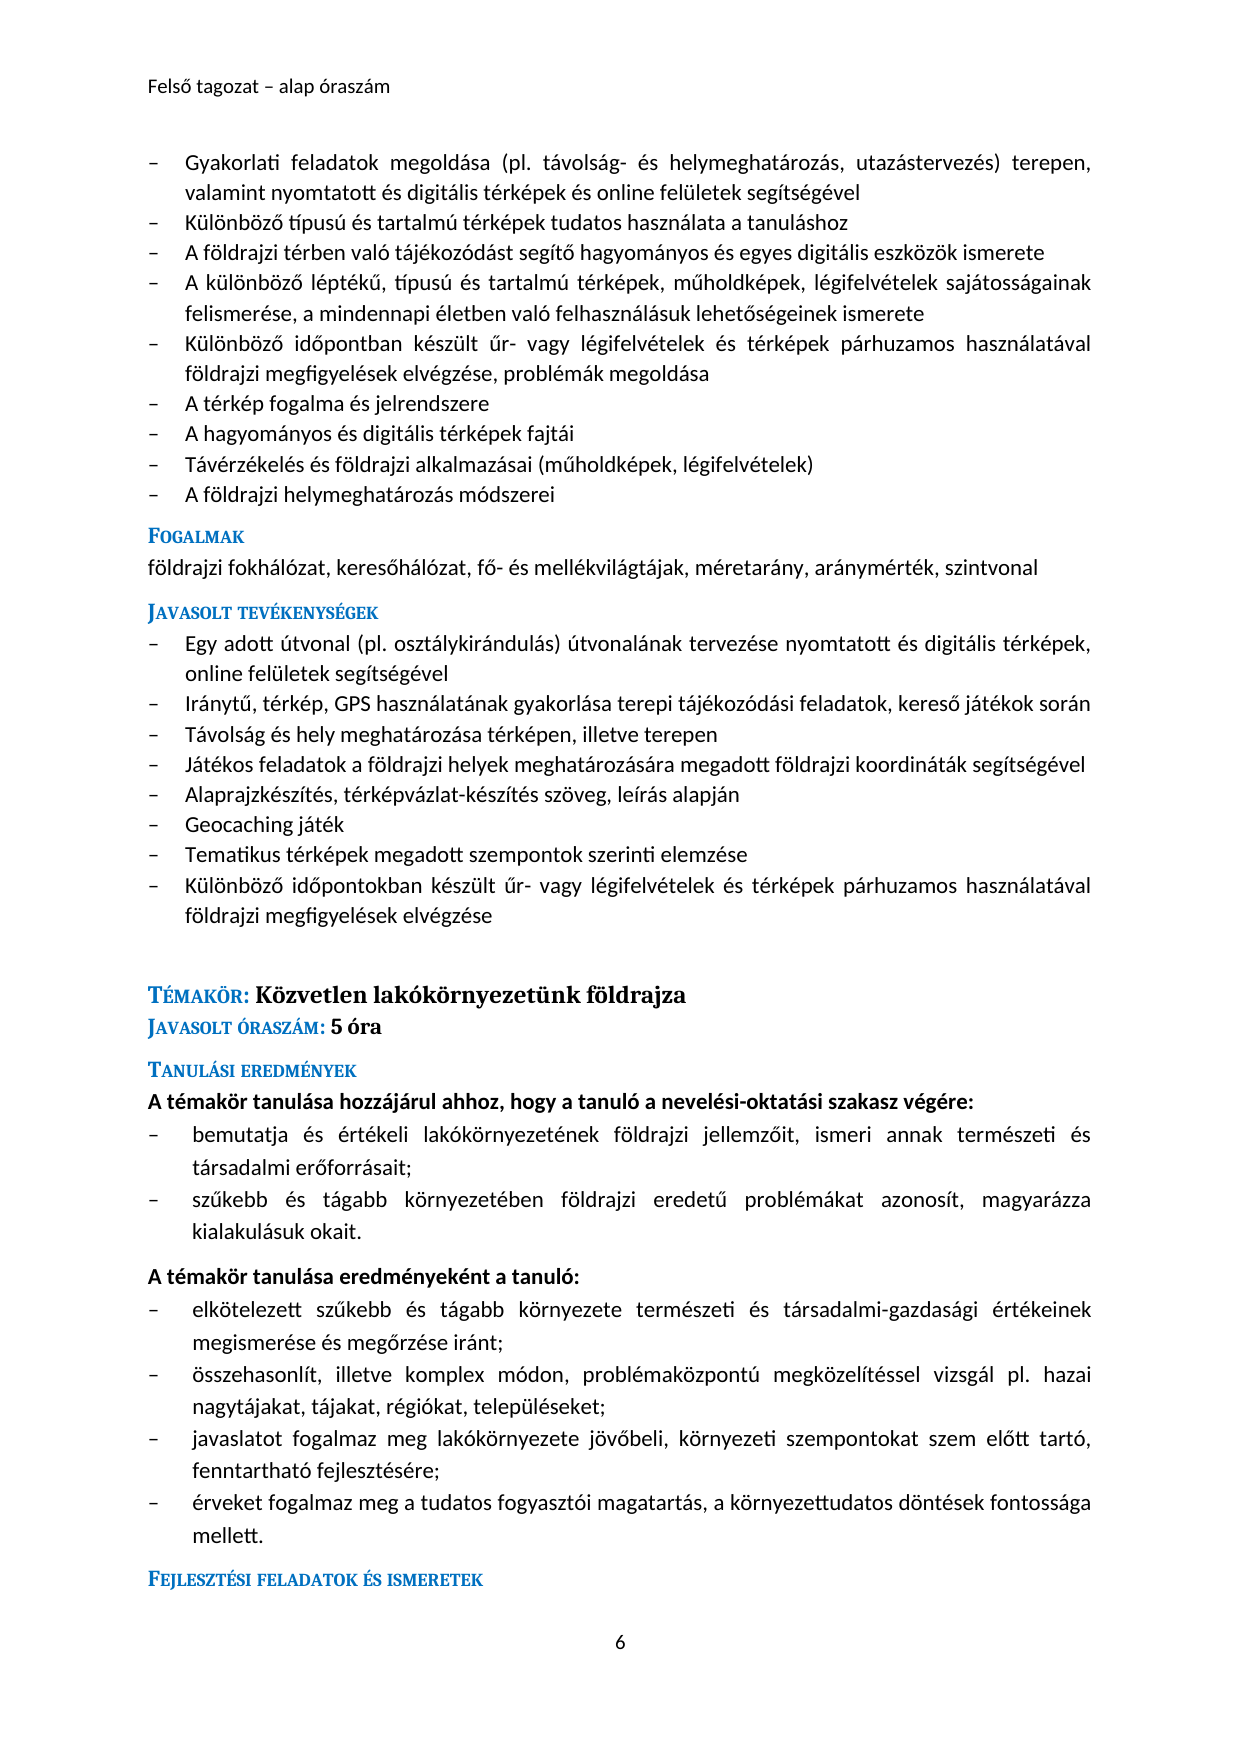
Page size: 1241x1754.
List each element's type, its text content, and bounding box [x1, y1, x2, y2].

list Egy adott útvonal (pl. osztálykirándulás) útvonalának tervezése nyomtatott és digitális térképek, online felületek segítségével [148, 629, 1093, 687]
list elkötelezett szűkebb és tágabb környezete természeti és társadalmi-gazdasági értékeinek megismerése és megőrzése iránt; [148, 1295, 1093, 1356]
text Fogalmak [148, 523, 1093, 549]
text A témakör tanulása hozzájárul ahhoz, hogy a tanuló a nevelési-oktatási szakasz végére: [148, 1087, 1093, 1115]
list szűkebb és tágabb környezetében földrajzi eredetű problémákat azonosít, magyarázza kialakulásuk okait. [148, 1185, 1093, 1245]
list Távolság és hely meghatározása térképen, illetve terepen [148, 720, 1093, 748]
list Különböző időpontban készült űr- vagy légifelvételek és térképek párhuzamos használatával földrajzi megfigyelések elvégzése, problémák megoldása [148, 329, 1093, 387]
list Gyakorlati feladatok megoldása (pl. távolság- és helymeghatározás, utazástervezés) terepen, valamint nyomtatott és digitális térképek és online felületek segítségével [148, 148, 1093, 206]
list A térkép fogalma és jelrendszere [148, 389, 1093, 417]
text A témakör tanulása eredményeként a tanuló: [148, 1262, 1093, 1290]
list bemutatja és értékeli lakókörnyezetének földrajzi jellemzőit, ismeri annak természeti és társadalmi erőforrásait; [148, 1121, 1093, 1181]
list javaslatot fogalmaz meg lakókörnyezete jövőbeli, környezeti szempontokat szem előtt tartó, fenntartható fejlesztésére; [148, 1424, 1093, 1484]
list A különböző léptékű, típusú és tartalmú térképek, műholdképek, légifelvételek sajátosságainak felismerése, a mindennapi életben való felhasználásuk lehetőségeinek ismerete [148, 268, 1093, 327]
text Témakör: Közvetlen lakókörnyezetünk földrajza [148, 981, 1093, 1010]
list összehasonlít, illetve komplex módon, problémaközpontú megközelítéssel vizsgál pl. hazai nagytájakat, tájakat, régiókat, településeket; [148, 1360, 1093, 1420]
list A földrajzi térben való tájékozódást segítő hagyományos és egyes digitális eszközök ismerete [148, 238, 1093, 266]
list Geocaching játék [148, 810, 1093, 838]
text Javasolt óraszám: 5 óra [148, 1014, 1093, 1041]
list Távérzékelés és földrajzi alkalmazásai (műholdképek, légifelvételek) [148, 450, 1093, 478]
list Különböző típusú és tartalmú térképek tudatos használata a tanuláshoz [148, 208, 1093, 236]
text Javasolt tevékenységek [148, 599, 1093, 625]
list Iránytű, térkép, GPS használatának gyakorlása terepi tájékozódási feladatok, kereső játékok során [148, 689, 1093, 717]
list Alaprajzkészítés, térképvázlat-készítés szöveg, leírás alapján [148, 780, 1093, 808]
list érveket fogalmaz meg a tudatos fogyasztói magatartás, a környezettudatos döntések fontossága mellett. [148, 1488, 1093, 1549]
list A földrajzi helymeghatározás módszerei [148, 480, 1093, 508]
list Tematikus térképek megadott szempontok szerinti elemzése [148, 841, 1093, 868]
text Fejlesztési feladatok és ismeretek [148, 1565, 1093, 1592]
list Különböző időpontokban készült űr- vagy légifelvételek és térképek párhuzamos használatával földrajzi megfigyelések elvégzése [148, 871, 1093, 929]
text Tanulási eredmények [148, 1057, 1093, 1083]
text földrajzi fokhálózat, keresőhálózat, fő- és mellékvilágtájak, méretarány, aránymérték, szintvonal [148, 553, 1093, 581]
list Játékos feladatok a földrajzi helyek meghatározására megadott földrajzi koordináták segítségével [148, 750, 1093, 778]
list A hagyományos és digitális térképek fajtái [148, 419, 1093, 447]
